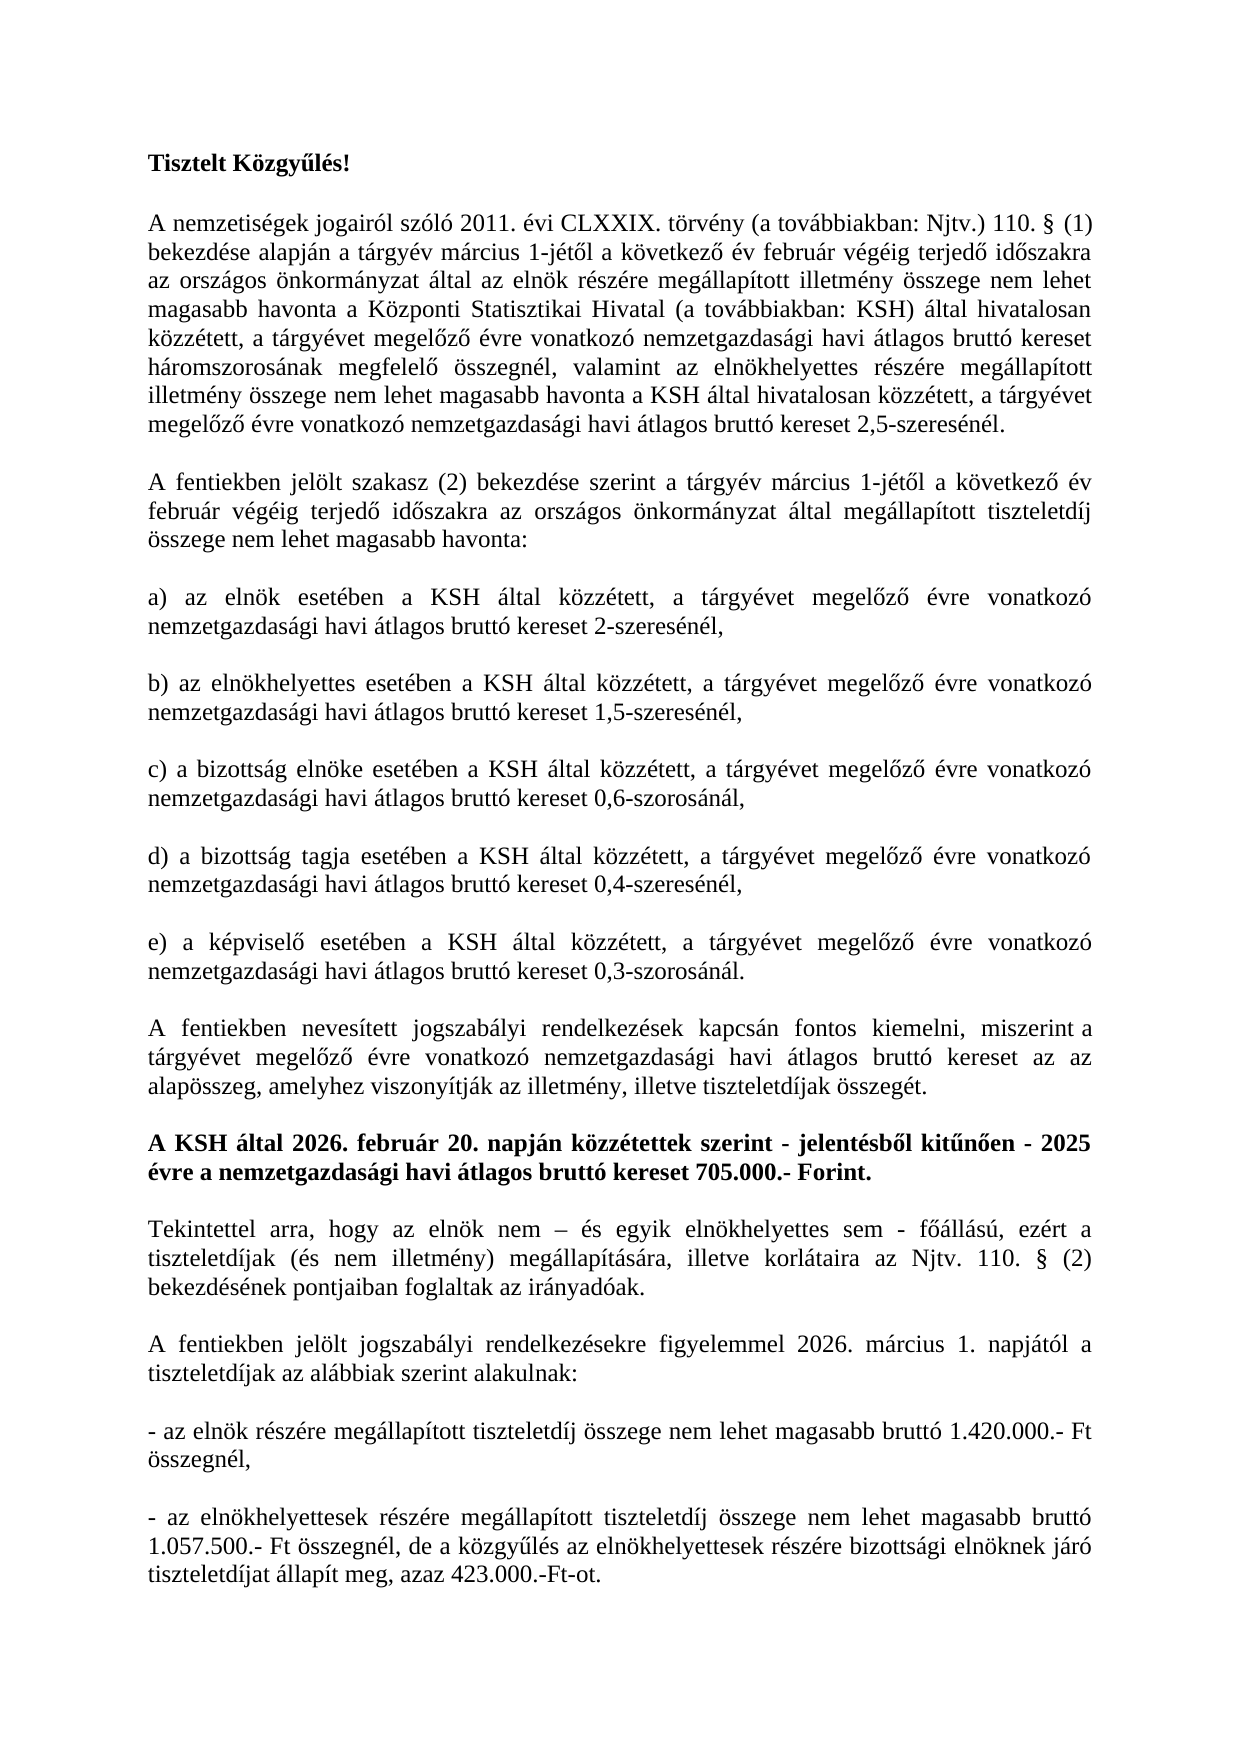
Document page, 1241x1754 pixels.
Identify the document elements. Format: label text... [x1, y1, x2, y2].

text A nemzetiségek jogairól szóló 2011. évi CLXXIX. törvény (a továbbiakban: Njtv.) 110. § (1) bekezdése alapján a tárgyév március 1-jétől a következő év február végéig terjedő időszakra az országos önkormányzat által az elnök részére megállapított illetmény összege nem lehet magasabb havonta a Központi Statisztikai Hivatal (a továbbiakban: KSH) által hivatalosan közzétett, a tárgyévet megelőző évre vonatkozó nemzetgazdasági havi átlagos bruttó kereset háromszorosának megfelelő összegnél, valamint az elnökhelyettes részére megállapított illetmény összege nem lehet magasabb havonta a KSH által hivatalosan közzétett, a tárgyévet megelőző évre vonatkozó nemzetgazdasági havi átlagos bruttó kereset 2,5-szeresénél. [148, 208, 1093, 438]
text A KSH által 2026. február 20. napján közzétettek szerint - jelentésből kitűnően - 2025 évre a nemzetgazdasági havi átlagos bruttó kereset 705.000.- Forint. [148, 1128, 1093, 1186]
text A fentiekben nevesített jogszabályi rendelkezések kapcsán fontos kiemelni, miszerint a tárgyévet megelőző évre vonatkozó nemzetgazdasági havi átlagos bruttó kereset az az alapösszeg, amelyhez viszonyítják az illetmény, illetve tiszteletdíjak összegét. [148, 1013, 1093, 1099]
text a) az elnök esetében a KSH által közzétett, a tárgyévet megelőző évre vonatkozó nemzetgazdasági havi átlagos bruttó kereset 2-szeresénél, [148, 582, 1093, 639]
text - az elnökhelyettesek részére megállapított tiszteletdíj összege nem lehet magasabb bruttó 1.057.500.- Ft összegnél, de a közgyűlés az elnökhelyettesek részére bizottsági elnöknek járó tiszteletdíjat állapít meg, azaz 423.000.-Ft-ot. [148, 1502, 1093, 1588]
text d) a bizottság tagja esetében a KSH által közzétett, a tárgyévet megelőző évre vonatkozó nemzetgazdasági havi átlagos bruttó kereset 0,4-szeresénél, [148, 841, 1093, 898]
text c) a bizottság elnöke esetében a KSH által közzétett, a tárgyévet megelőző évre vonatkozó nemzetgazdasági havi átlagos bruttó kereset 0,6-szorosánál, [148, 754, 1093, 812]
text A fentiekben jelölt jogszabályi rendelkezésekre figyelemmel 2026. március 1. napjától a tiszteletdíjak az alábbiak szerint alakulnak: [148, 1329, 1093, 1387]
text - az elnök részére megállapított tiszteletdíj összege nem lehet magasabb bruttó 1.420.000.- Ft összegnél, [148, 1416, 1093, 1473]
text Tekintettel arra, hogy az elnök nem – és egyik elnökhelyettes sem - főállású, ezért a tiszteletdíjak (és nem illetmény) megállapítására, illetve korlátaira az Njtv. 110. § (2) bekezdésének pontjaiban foglaltak az irányadóak. [148, 1214, 1093, 1301]
text Tisztelt Közgyűlés! [148, 148, 1093, 176]
text b) az elnökhelyettes esetében a KSH által közzétett, a tárgyévet megelőző évre vonatkozó nemzetgazdasági havi átlagos bruttó kereset 1,5-szeresénél, [148, 668, 1093, 726]
text e) a képviselő esetében a KSH által közzétett, a tárgyévet megelőző évre vonatkozó nemzetgazdasági havi átlagos bruttó kereset 0,3-szorosánál. [148, 927, 1093, 984]
text A fentiekben jelölt szakasz (2) bekezdése szerint a tárgyév március 1-jétől a következő év február végéig terjedő időszakra az országos önkormányzat által megállapított tiszteletdíj összege nem lehet magasabb havonta: [148, 467, 1093, 553]
